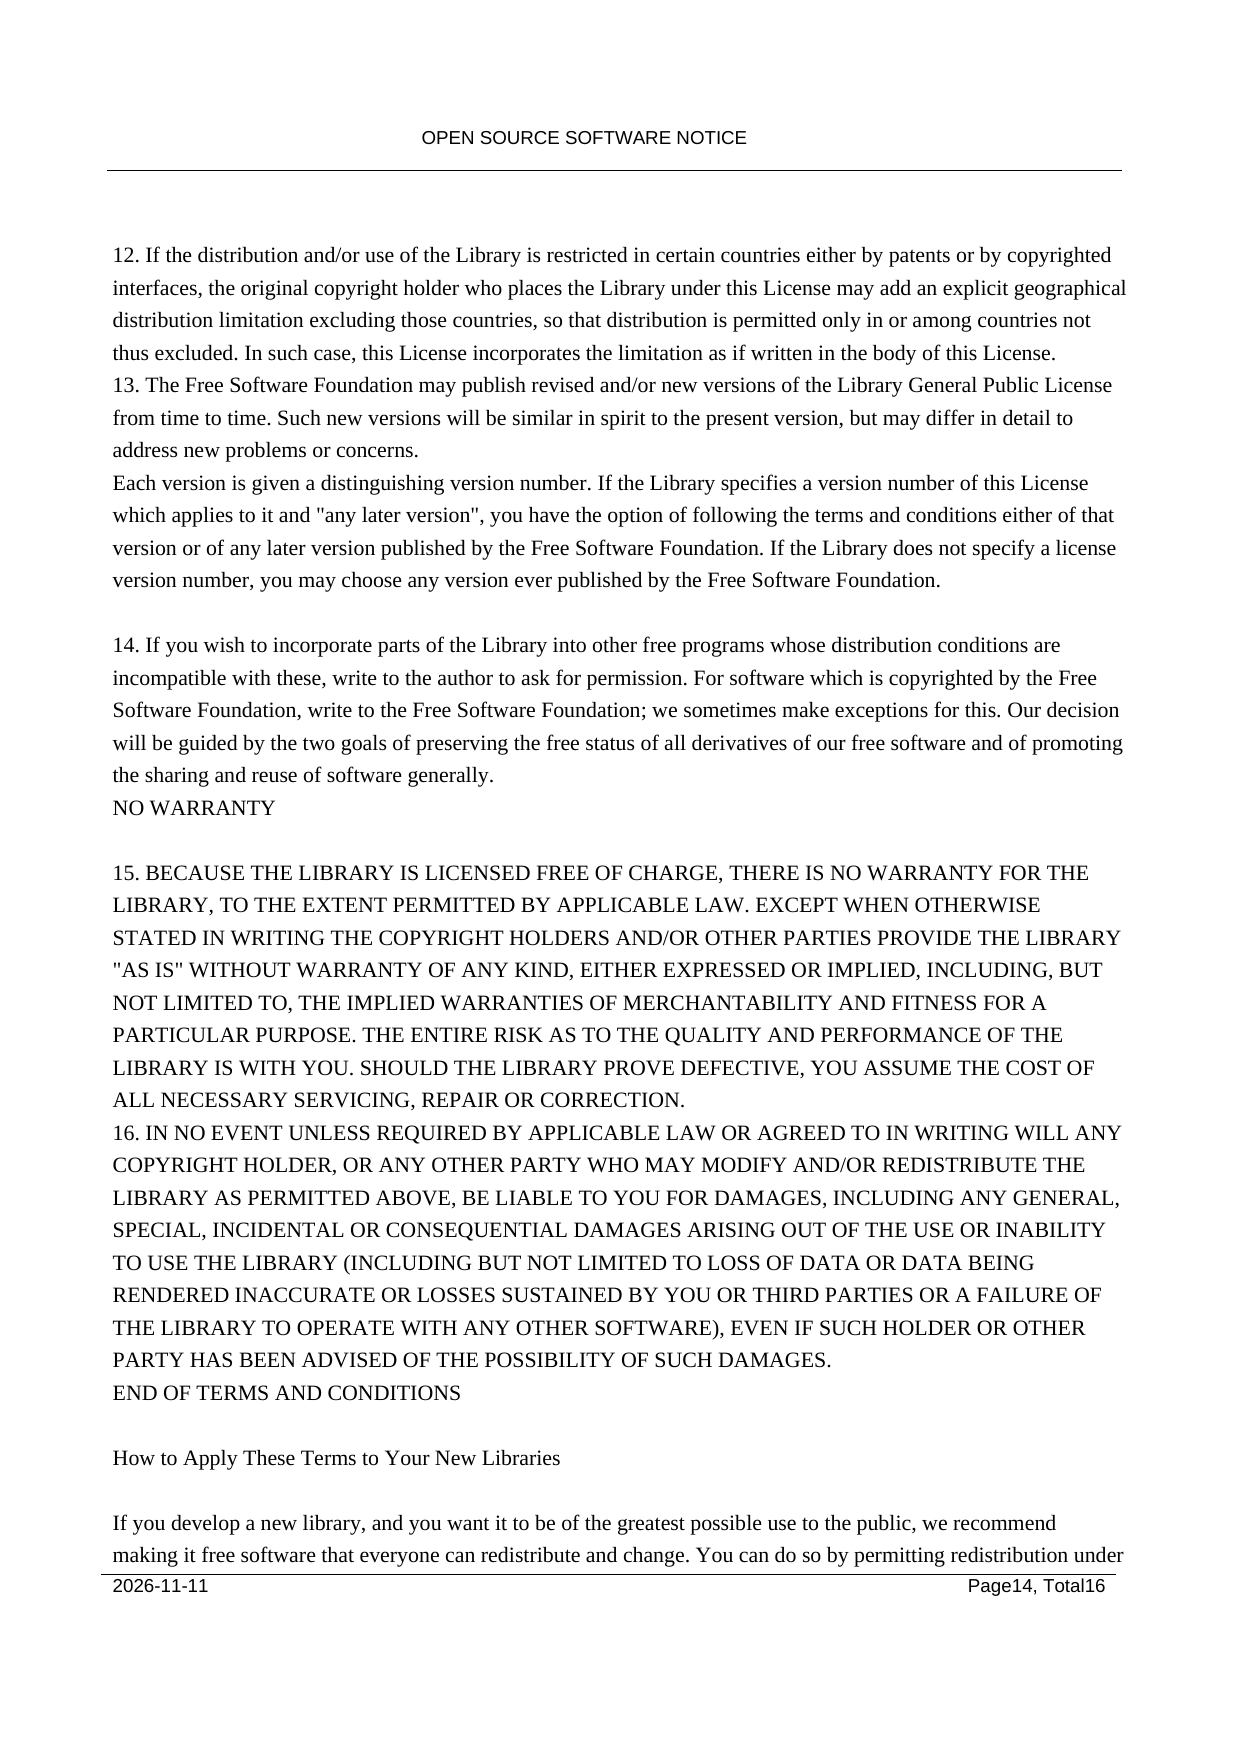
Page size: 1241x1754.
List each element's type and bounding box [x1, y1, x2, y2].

text [112, 206, 1128, 1571]
